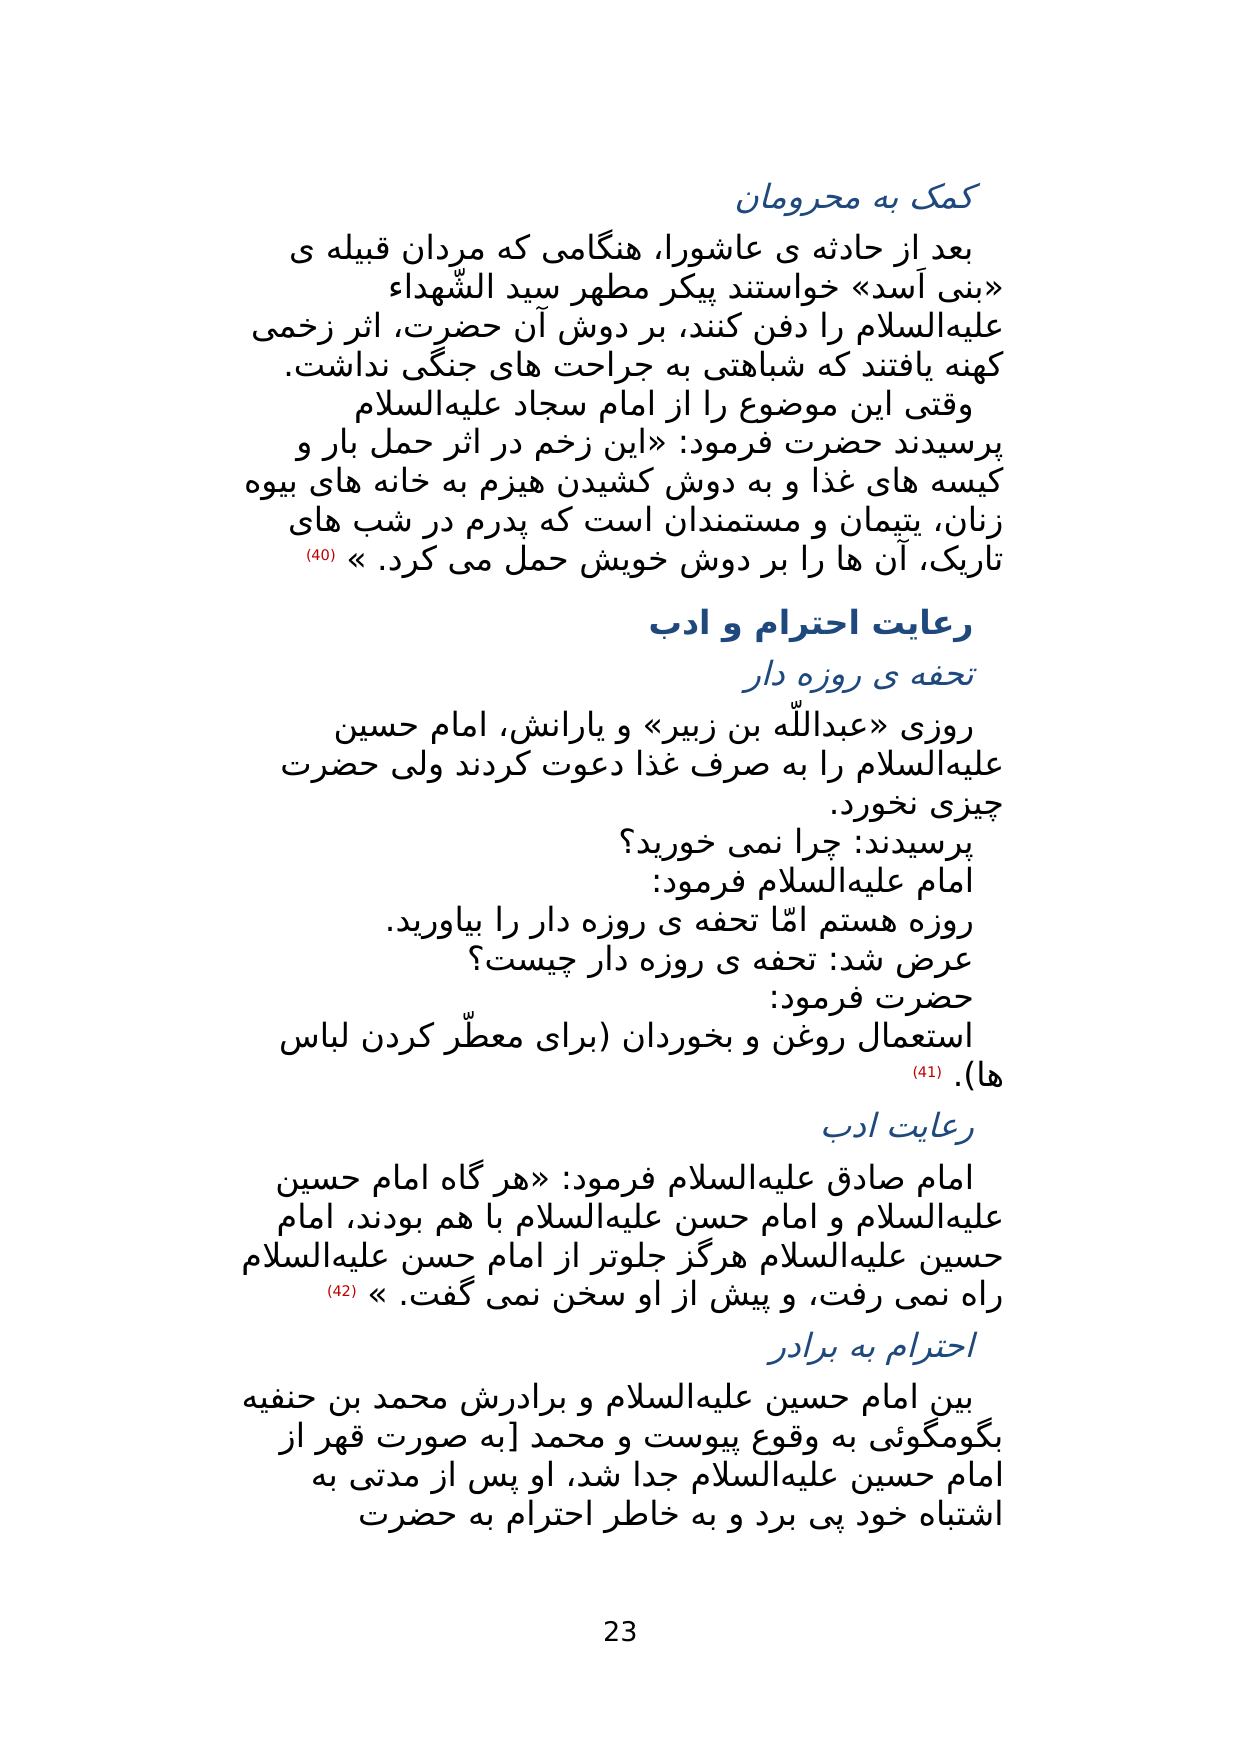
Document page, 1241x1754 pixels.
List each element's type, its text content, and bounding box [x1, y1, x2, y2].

subtitle احترام به برادر [236, 1326, 1004, 1365]
text روزه هستم امّا تحفه ی روزه دار را بیاورید. [236, 900, 1004, 939]
text پرسیدند: چرا نمی خورید؟ [236, 822, 1004, 861]
text عرض شد: تحفه ی روزه دار چیست؟ [236, 939, 1004, 978]
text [236, 1378, 1004, 1533]
text امام علیه‌السلام فرمود: [236, 861, 1004, 900]
text امام صادق علیه‌السلام فرمود: «هر گاه امام حسین علیه‌السلام و امام حسن علیه‌السلام با هم بودند، امام حسین علیه‌السلام هرگز جلوتر از امام حسن علیه‌السلام راه نمی رفت، و پیش از او سخن نمی گفت. » (42) [236, 1158, 1004, 1314]
subtitle کمک به محرومان [236, 177, 1004, 216]
text روزی «عبداللّه بن زبیر» و یارانش، امام حسین علیه‌السلام را به صرف غذا دعوت کردند ولی حضرت چیزی نخورد. [236, 706, 1004, 822]
text وقتی این موضوع را از امام سجاد علیه‌السلام پرسیدند حضرت فرمود: «این زخم در اثر حمل بار و کیسه های غذا و به دوش کشیدن هیزم به خانه های بیوه زنان، یتیمان و مستمندان است که پدرم در شب های تاریک، آن ها را بر دوش خویش حمل می کرد. » (40) [236, 384, 1004, 578]
text استعمال روغن و بخوردان (برای معطّر کردن لباس ها). (41) [236, 1017, 1004, 1094]
subtitle رعایت احترام و ادب [236, 603, 1004, 642]
text بعد از حادثه ی عاشورا، هنگامی که مردان قبیله ی «بنی اَسد» خواستند پیکر مطهر سید الشّهداء علیه‌السلام را دفن کنند، بر دوش آن حضرت، اثر زخمی کهنه یافتند که شباهتی به جراحت های جنگی نداشت. [236, 228, 1004, 384]
text حضرت فرمود: [236, 978, 1004, 1017]
subtitle تحفه ی روزه دار [236, 654, 1004, 693]
subtitle رعایت ادب [236, 1107, 1004, 1146]
